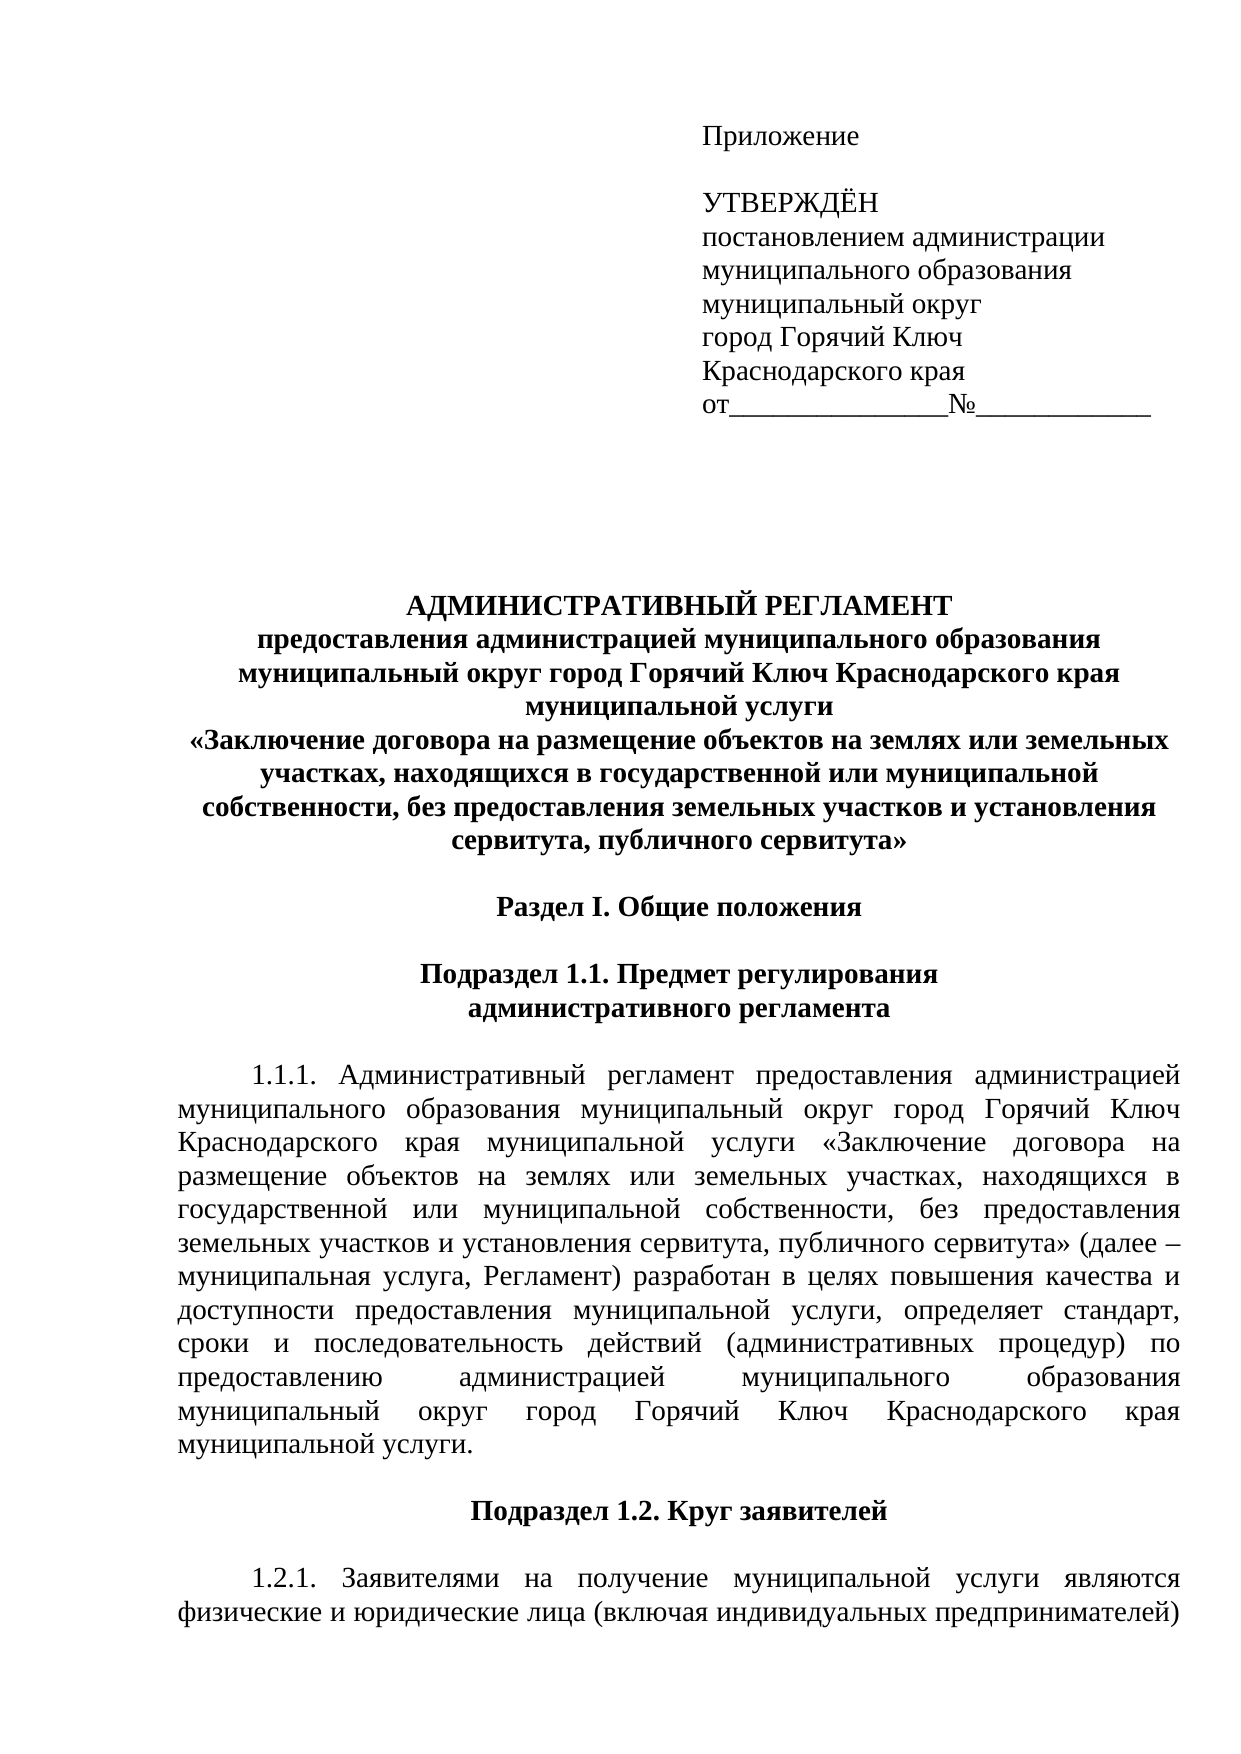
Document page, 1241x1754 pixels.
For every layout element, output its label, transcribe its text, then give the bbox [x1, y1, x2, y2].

text предоставления администрацией муниципального образования [177, 621, 1181, 655]
text АДМИНИСТРАТИВНЫЙ РЕГЛАМЕНТ [177, 588, 1181, 621]
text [177, 1560, 1181, 1627]
text «Заключение договора на размещение объектов на землях или земельных участках, находящихся в государственной или муниципальной собственности, без предоставления земельных участков и установления сервитута, публичного сервитута» [177, 722, 1181, 856]
text Подраздел 1.1. Предмет регулирования [177, 957, 1181, 990]
text Подраздел 1.2. Круг заявителей [177, 1493, 1181, 1527]
text Раздел I. Общие положения [177, 889, 1181, 923]
text муниципальный округ город Горячий Ключ Краснодарского края [177, 655, 1181, 688]
text муниципальной услуги [177, 688, 1181, 722]
table_header Приложение УТВЕРЖДЁН постановлением администрации муниципального образования муниципальный округ город Горячий Ключ Краснодарского края от_______________№____________ [691, 118, 1181, 487]
text административного регламента [177, 990, 1181, 1024]
text 1.1.1. Административный регламент предоставления администрацией муниципального образования муниципальный округ город Горячий Ключ Краснодарского края муниципальной услуги «Заключение договора на размещение объектов на землях или земельных участках, находящихся в государственной или муниципальной собственности, без предоставления земельных участков и установления сервитута, публичного сервитута» (далее – муниципальная услуга, Регламент) разработан в целях повышения качества и доступности предоставления муниципальной услуги, определяет стандарт, сроки и последовательность действий (административных процедур) по предоставлению администрацией муниципального образования муниципальный округ город Горячий Ключ Краснодарского края муниципальной услуги. [177, 1057, 1181, 1460]
